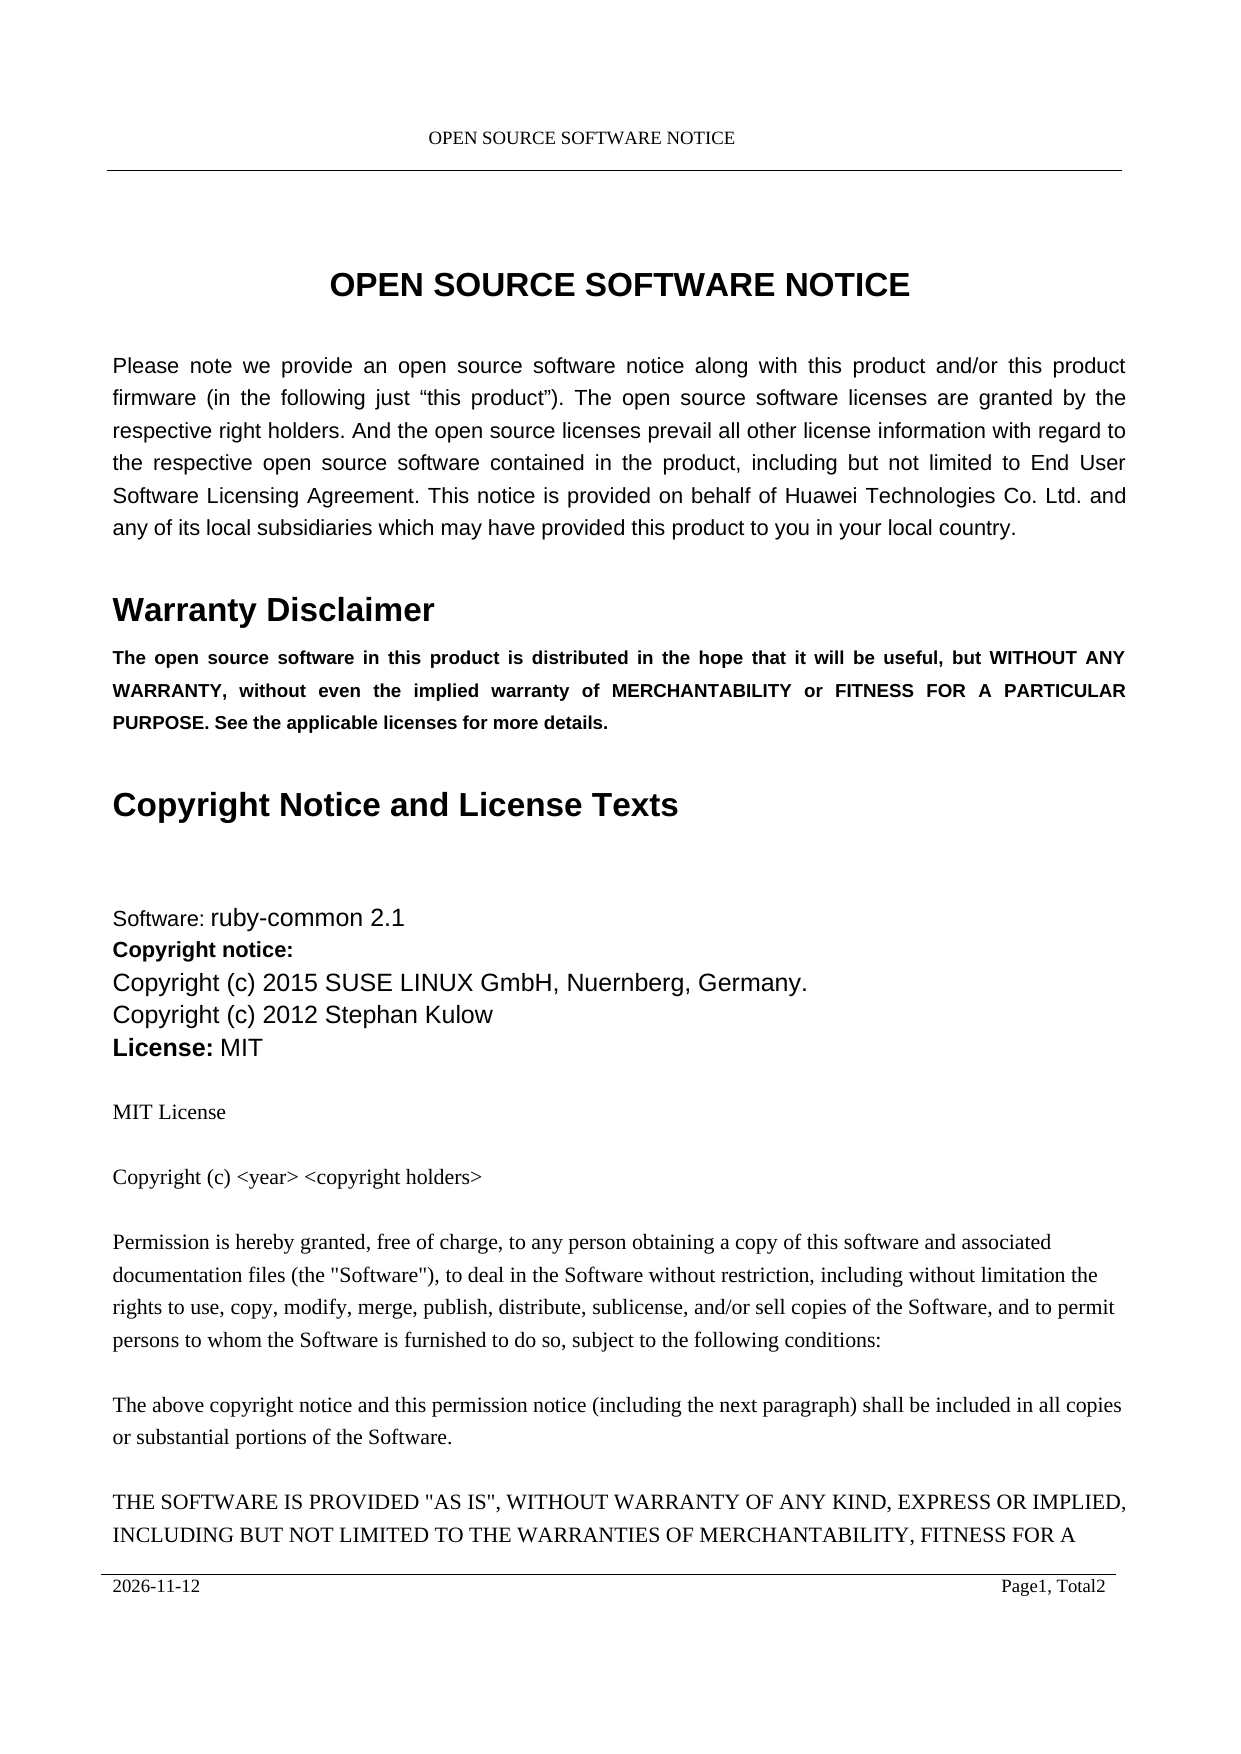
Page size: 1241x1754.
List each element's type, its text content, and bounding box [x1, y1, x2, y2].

text Copyright (c) 2015 SUSE LINUX GmbH, Nuernberg, Germany. [112, 966, 1128, 998]
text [112, 1031, 1128, 1551]
text Please note we provide an open source software notice along with this product and/or this product firmware (in the following just “this product”). The open source software licenses are granted by the respective right holders. And the open source licenses prevail all other license information with regard to the respective open source software contained in the product, including but not limited to End User Software Licensing Agreement. This notice is provided on behalf of Huawei Technologies Co. Ltd. and any of its local subsidiaries which may have provided this product to you in your local country. [112, 349, 1128, 544]
text Copyright notice: [112, 933, 1128, 966]
text Software: ruby-common 2.1 [112, 901, 1128, 933]
text Warranty Disclaimer [112, 576, 1128, 641]
text The open source software in this product is distributed in the hope that it will be useful, but WITHOUT ANY WARRANTY, without even the implied warranty of MERCHANTABILITY or FITNESS FOR A PARTICULAR PURPOSE. See the applicable licenses for more details. [112, 641, 1128, 739]
text OPEN SOURCE SOFTWARE NOTICE [112, 251, 1128, 316]
text Copyright Notice and License Texts [112, 771, 1128, 836]
text Copyright (c) 2012 Stephan Kulow [112, 998, 1128, 1031]
